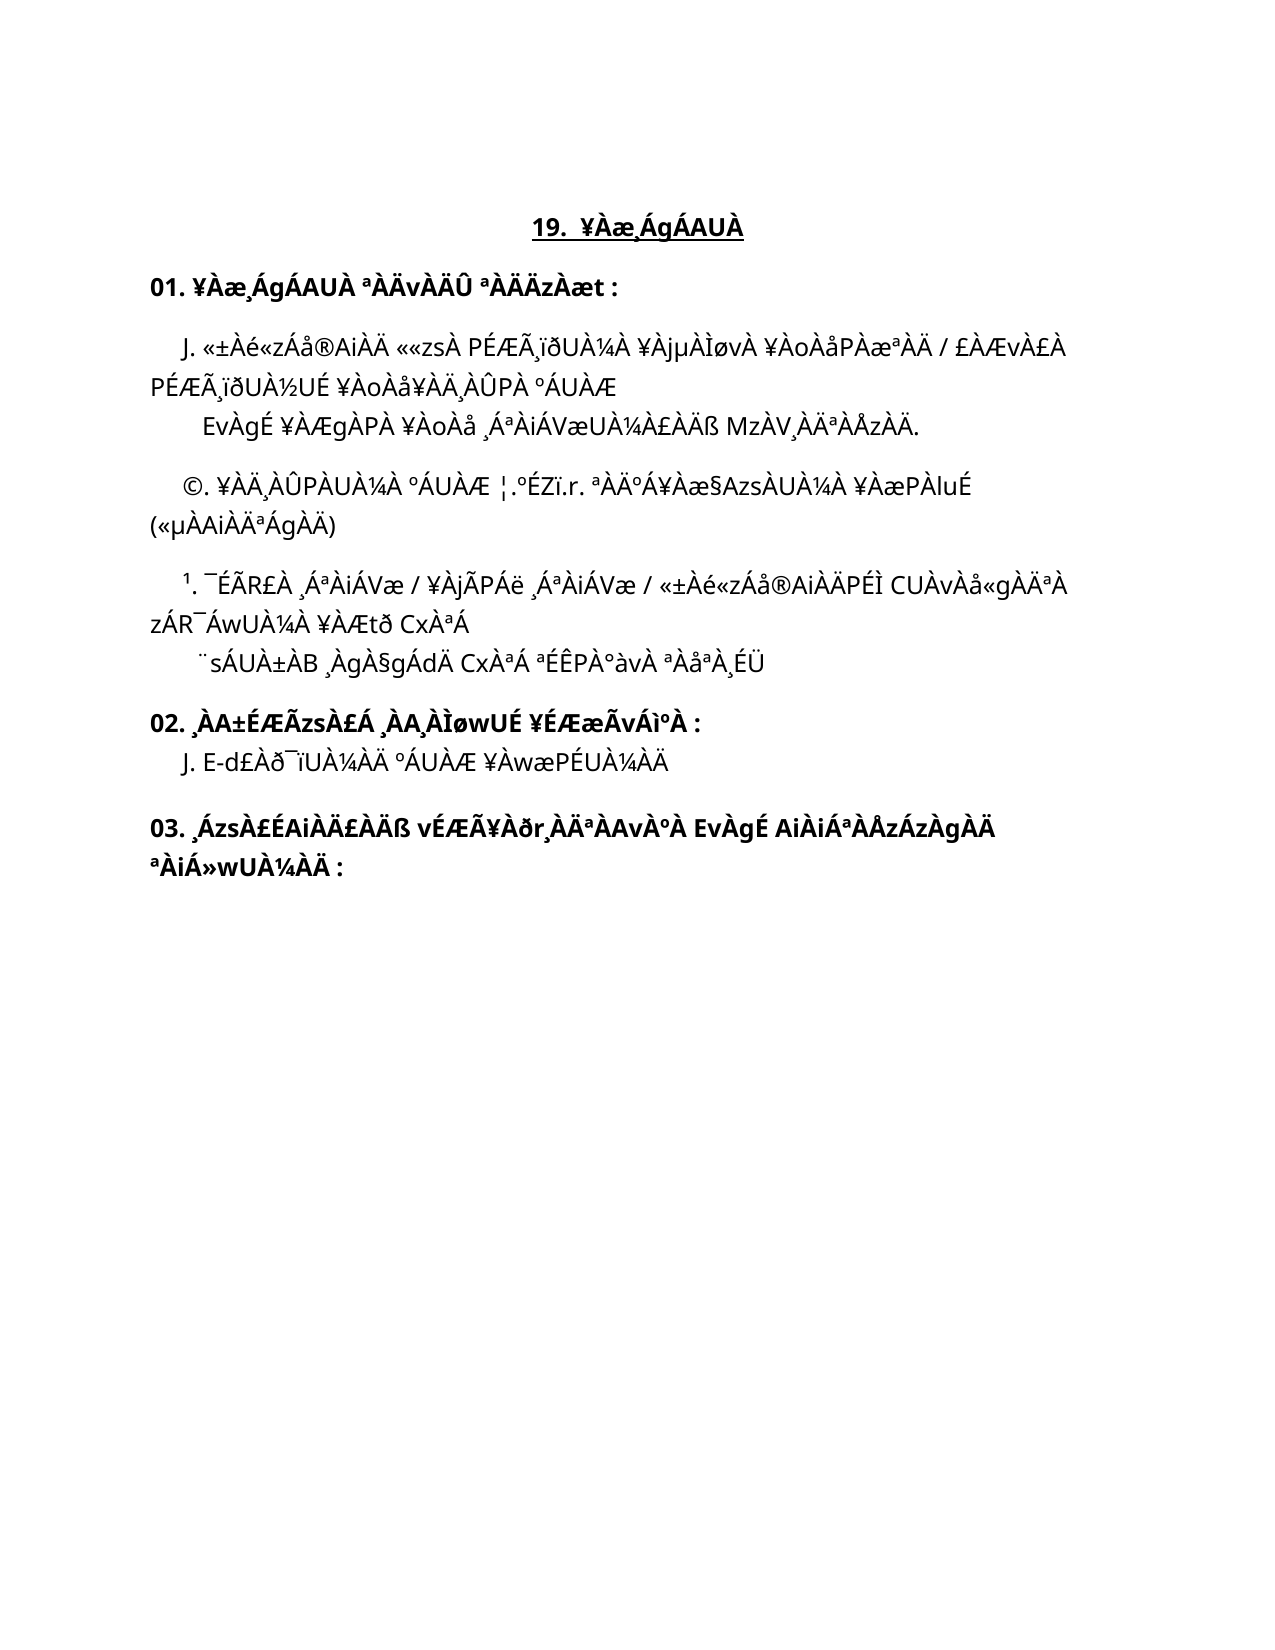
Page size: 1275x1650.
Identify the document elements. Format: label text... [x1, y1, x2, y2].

text ¹. ¯ÉÃR£À ¸ÁªÀiÁVæ / ¥ÀjÃPÁë ¸ÁªÀiÁVæ / «±Àé«zÁå®AiÀÄPÉÌ CUÀvÀå«gÀÄªÀ zÁR¯ÁwUÀ¼À ¥ÀÆtð CxÀªÁ [150, 567, 1125, 641]
text 03. ¸ÁzsÀ£ÉAiÀÄ£ÀÄß vÉÆÃ¥Àðr¸ÀÄªÀAvÀºÀ EvÀgÉ AiÀiÁªÀÅzÁzÀgÀÄ ªÀiÁ»wUÀ¼ÀÄ : [150, 810, 1125, 883]
text J. E-d£Àð¯ïUÀ¼ÀÄ ºÁUÀÆ ¥ÀwæPÉUÀ¼ÀÄ [150, 745, 1125, 779]
text ©. ¥ÀÄ¸ÀÛPÀUÀ¼À ºÁUÀÆ ¦.ºÉZï.r. ªÀÄºÁ¥Àæ§AzsÀUÀ¼À ¥ÀæPÀluÉ («µÀAiÀÄªÁgÀÄ) [150, 468, 1125, 542]
text J. «±Àé«zÁå®AiÀÄ ««zsÀ PÉÆÃ¸ïðUÀ¼À ¥ÀjµÀÌøvÀ ¥ÀoÀåPÀæªÀÄ / £ÀÆvÀ£À PÉÆÃ¸ïðUÀ½UÉ ¥ÀoÀå¥ÀÄ¸ÀÛPÀ ºÁUÀÆ [150, 330, 1125, 403]
text EvÀgÉ ¥ÀÆgÀPÀ ¥ÀoÀå ¸ÁªÀiÁVæUÀ¼À£ÀÄß MzÀV¸ÀÄªÀÅzÀÄ. [150, 408, 1125, 442]
text ¨sÁUÀ±ÀB ¸ÀgÀ§gÁdÄ CxÀªÁ ªÉÊPÀ°àvÀ ªÀåªÀ¸ÉÜ [150, 646, 1125, 680]
text 01. ¥Àæ¸ÁgÁAUÀ ªÀÄvÀÄÛ ªÀÄÄzÀæt : [150, 270, 1125, 304]
text 19. ¥Àæ¸ÁgÁAUÀ [150, 210, 1125, 244]
text 02. ¸ÀA±ÉÆÃzsÀ£Á ¸ÀA¸ÀÌøwUÉ ¥ÉÆæÃvÁìºÀ : [150, 706, 1125, 740]
